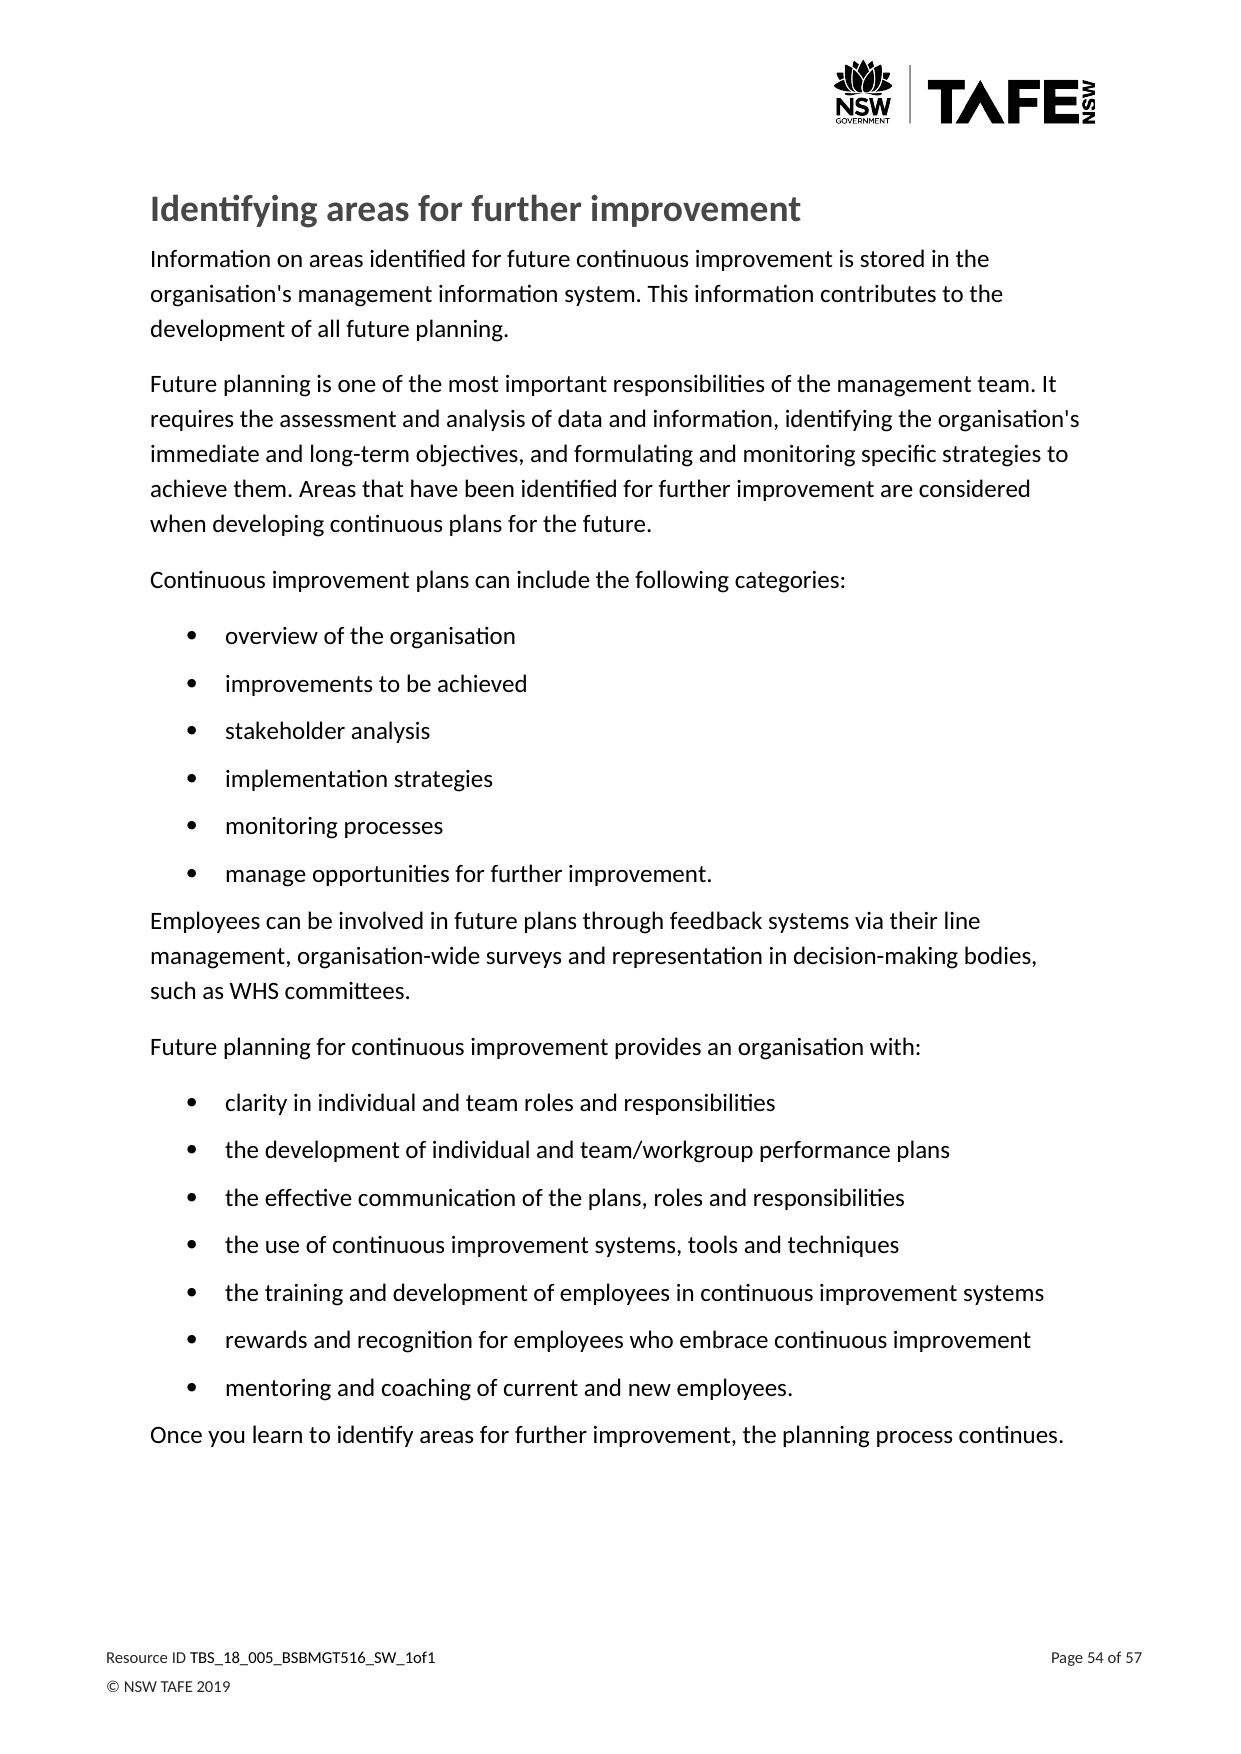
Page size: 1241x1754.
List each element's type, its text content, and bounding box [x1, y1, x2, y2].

list manage opportunities for further improvement. [187, 858, 1090, 888]
list implementation strategies [187, 763, 1090, 793]
text Future planning for continuous improvement provides an organisation with: [150, 1031, 1090, 1062]
text Once you learn to identify areas for further improvement, the planning process continues. [150, 1419, 1090, 1450]
list the use of continuous improvement systems, tools and techniques [187, 1229, 1090, 1260]
list mentoring and coaching of current and new employees. [187, 1372, 1090, 1402]
list the development of individual and team/workgroup performance plans [187, 1134, 1090, 1165]
list the effective communication of the plans, roles and responsibilities [187, 1182, 1090, 1212]
list clarity in individual and team roles and responsibilities [187, 1087, 1090, 1117]
text Future planning is one of the most important responsibilities of the management team. It requires the assessment and analysis of data and information, identifying the organisation's immediate and long-term objectives, and formulating and monitoring specific strategies to achieve them. Areas that have been identified for further improvement are considered when developing continuous plans for the future. [150, 369, 1090, 539]
subtitle Identifying areas for further improvement [150, 184, 1090, 230]
list overview of the organisation [187, 620, 1090, 651]
list the training and development of employees in continuous improvement systems [187, 1277, 1090, 1307]
picture [834, 59, 1095, 125]
text Information on areas identified for future continuous improvement is stored in the organisation's management information system. This information contributes to the development of all future planning. [150, 243, 1090, 343]
text Continuous improvement plans can include the following categories: [150, 564, 1090, 595]
list rewards and recognition for employees who embrace continuous improvement [187, 1324, 1090, 1355]
list stakeholder analysis [187, 715, 1090, 746]
list monitoring processes [187, 810, 1090, 841]
list improvements to be achieved [187, 668, 1090, 698]
text Employees can be involved in future plans through feedback systems via their line management, organisation-wide surveys and representation in decision-making bodies, such as WHS committees. [150, 905, 1090, 1006]
